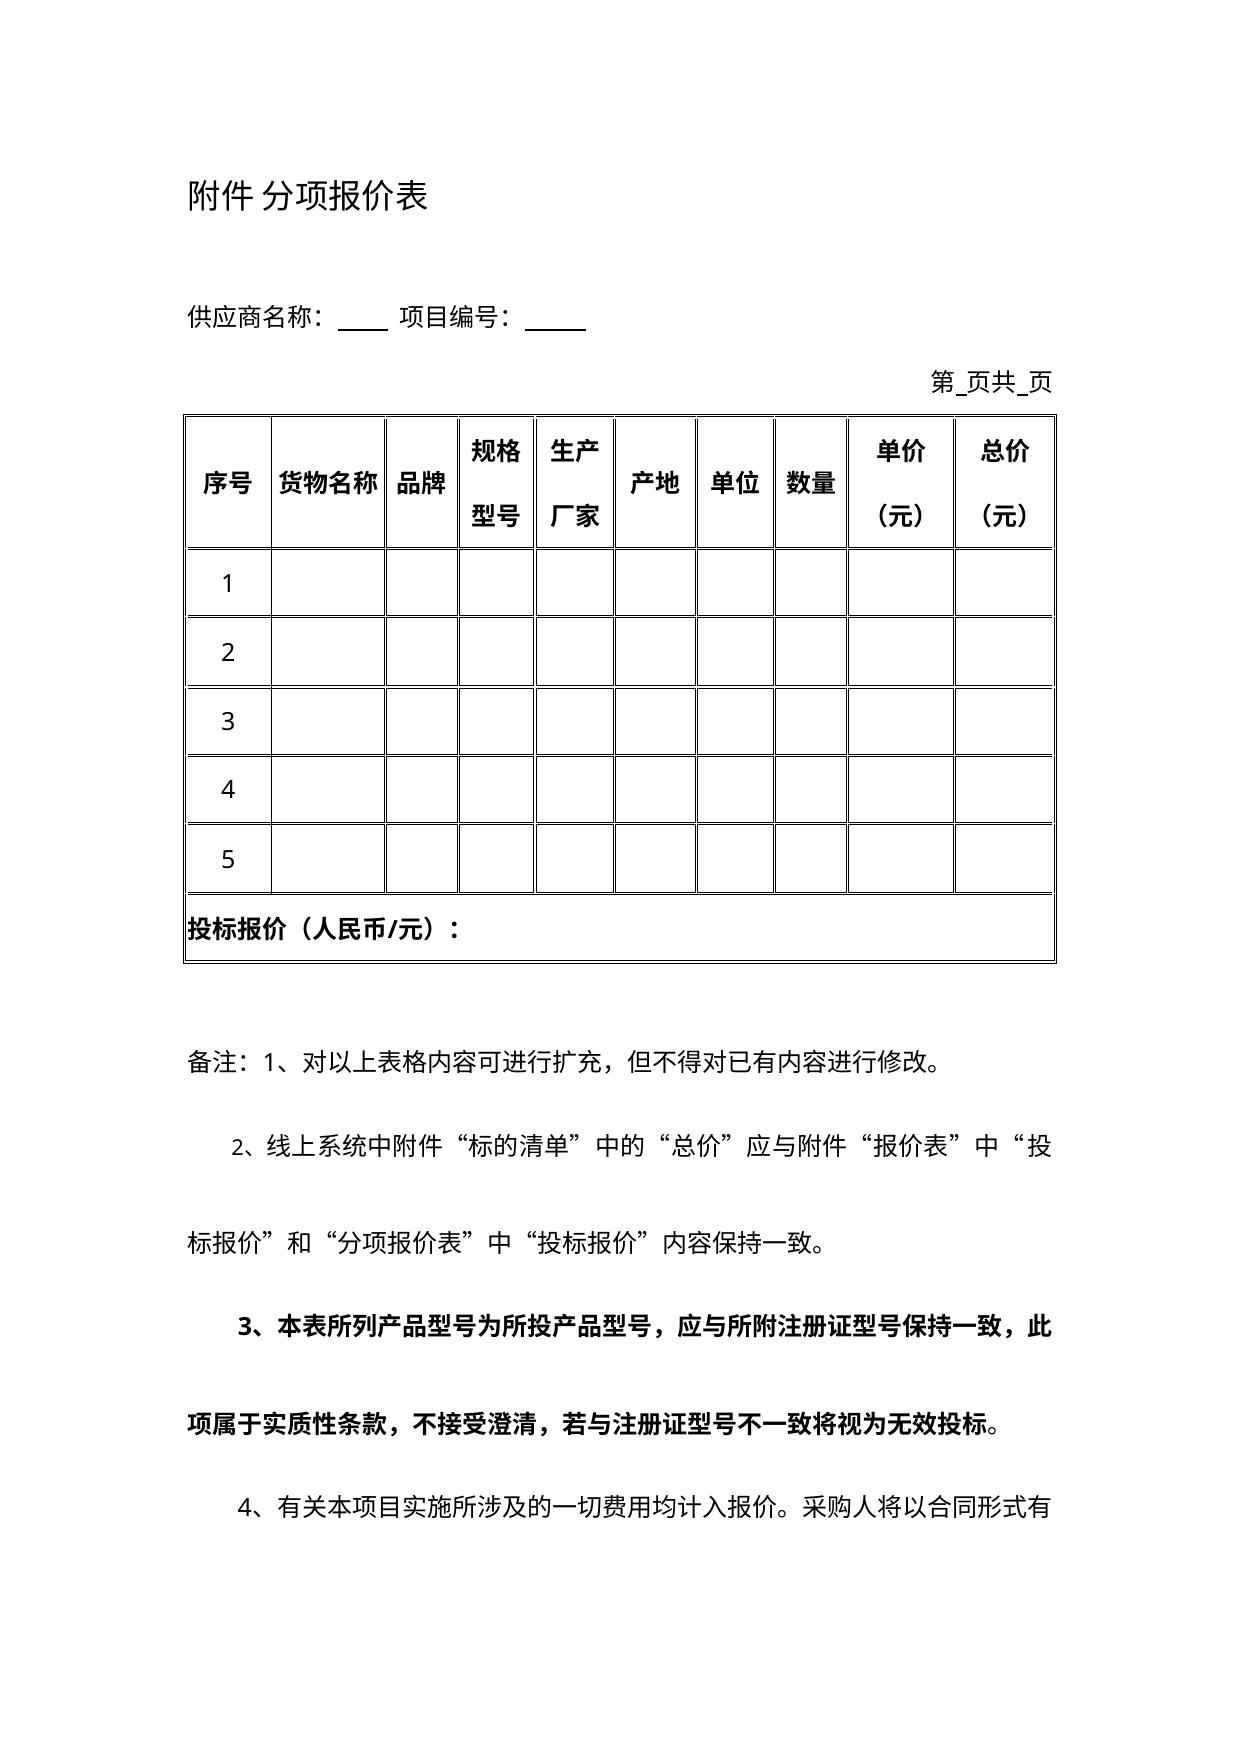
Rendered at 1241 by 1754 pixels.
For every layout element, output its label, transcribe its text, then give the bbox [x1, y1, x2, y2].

table_header 货物名称 [272, 417, 385, 547]
table_cell [460, 618, 533, 685]
table_cell [849, 618, 953, 685]
table_cell [776, 825, 846, 892]
list 3、本表所列产品型号为所投产品型号，应与所附注册证型号保持一致，此项属于实质性条款，不接受澄清，若与注册证型号不一致将视为无效投标。 [187, 1292, 1053, 1455]
table_cell [387, 757, 457, 822]
table_cell [272, 757, 384, 822]
table_header 序号 [186, 417, 271, 547]
table_cell [537, 757, 613, 822]
table_cell [616, 618, 695, 685]
table_header 单位 [696, 417, 774, 547]
text 第 页共 页 [187, 348, 1053, 413]
table_cell [616, 757, 695, 822]
table_cell [698, 689, 773, 753]
table_cell [956, 547, 1054, 615]
table_cell [849, 550, 953, 615]
table_cell [776, 618, 846, 685]
table_cell [698, 618, 773, 685]
table_cell 2 [186, 615, 271, 685]
table_cell [460, 757, 533, 822]
table_cell [776, 757, 846, 822]
table_cell [849, 757, 953, 822]
table_cell [272, 618, 384, 685]
table_header 生产厂家 [535, 417, 614, 547]
text 附件 分项报价表 [187, 162, 1053, 227]
table_cell [698, 757, 773, 822]
table_cell [616, 689, 695, 753]
table_header 单价 （元） [848, 417, 954, 547]
table_cell [776, 550, 846, 615]
text 供应商名称： 项目编号： [187, 283, 1053, 348]
table_header 规格型号 [458, 415, 535, 547]
table_cell [460, 689, 533, 753]
table_header 总价 （元） [954, 417, 1054, 547]
table_cell [616, 825, 695, 892]
table_cell [956, 822, 1054, 892]
table_cell [537, 618, 613, 685]
table_cell [460, 825, 533, 892]
table_cell 1 [186, 547, 271, 615]
text 备注：1、对以上表格内容可进行扩充，但不得对已有内容进行修改。 [187, 1028, 1053, 1093]
table_cell [387, 825, 457, 892]
table_cell [387, 689, 457, 753]
table_cell [537, 825, 613, 892]
table_cell 4 [186, 754, 271, 822]
table_cell [698, 825, 773, 892]
table_cell [849, 825, 953, 892]
table_cell 投标报价（人民币/元）： [185, 892, 1056, 960]
table_cell [956, 754, 1054, 822]
table_cell [776, 689, 846, 753]
table_cell [537, 550, 613, 615]
table_cell 3 [185, 685, 271, 753]
table_cell [387, 618, 457, 685]
table_header 数量 [775, 417, 847, 547]
table_cell [272, 550, 384, 615]
table_cell [849, 689, 953, 753]
table_cell [954, 685, 1056, 753]
table_cell [272, 825, 384, 892]
table_cell [956, 615, 1054, 685]
table_cell [537, 689, 613, 753]
table_header 品牌 [385, 417, 458, 547]
table_header 产地 [614, 417, 696, 547]
table_cell [387, 550, 457, 615]
table_cell [698, 550, 773, 615]
table_cell [272, 689, 384, 753]
list 2、线上系统中附件“标的清单”中的“总价”应与附件“报价表”中“投标报价”和“分项报价表”中“投标报价”内容保持一致。 [187, 1112, 1053, 1274]
table_cell [460, 550, 533, 615]
table_cell [616, 550, 695, 615]
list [187, 1473, 1053, 1538]
table_cell 5 [186, 822, 271, 892]
